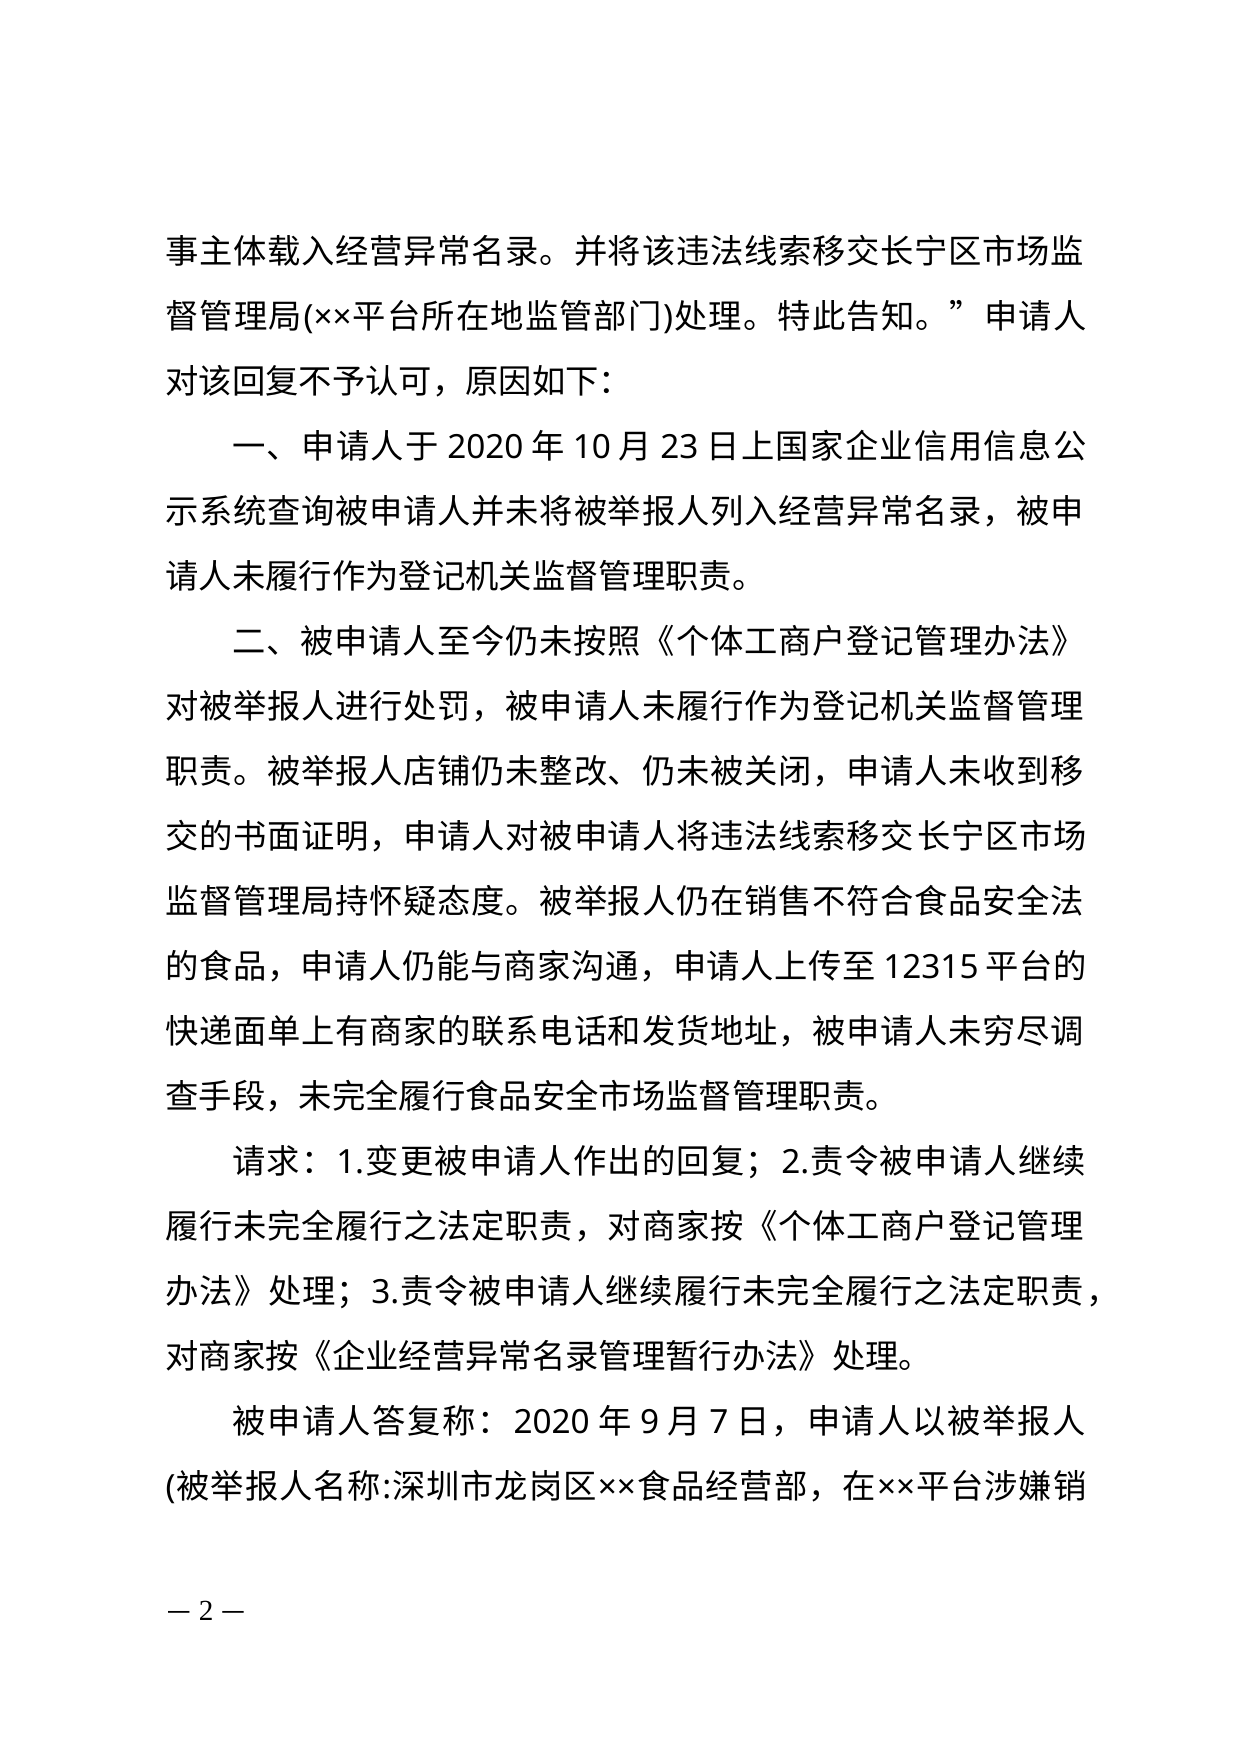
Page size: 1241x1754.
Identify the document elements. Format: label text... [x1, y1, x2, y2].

text 请求：1.变更被申请人作出的回复；2.责令被申请人继续履行未完全履行之法定职责，对商家按《个体工商户登记管理办法》处理；3.责令被申请人继续履行未完全履行之法定职责，对商家按《企业经营异常名录管理暂行办法》处理。 [165, 1127, 1087, 1387]
text 二、被申请人至今仍未按照《个体工商户登记管理办法》对被举报人进行处罚，被申请人未履行作为登记机关监督管理职责。被举报人店铺仍未整改、仍未被关闭，申请人未收到移交的书面证明，申请人对被申请人将违法线索移交长宁区市场监督管理局持怀疑态度。被举报人仍在销售不符合食品安全法的食品，申请人仍能与商家沟通，申请人上传至12315平台的快递面单上有商家的联系电话和发货地址，被申请人未穷尽调查手段，未完全履行食品安全市场监督管理职责。 [165, 607, 1087, 1127]
text 一、申请人于2020年10月23日上国家企业信用信息公示系统查询被申请人并未将被举报人列入经营异常名录，被申请人未履行作为登记机关监督管理职责。 [165, 412, 1087, 607]
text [165, 1387, 1087, 1517]
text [165, 217, 1087, 412]
